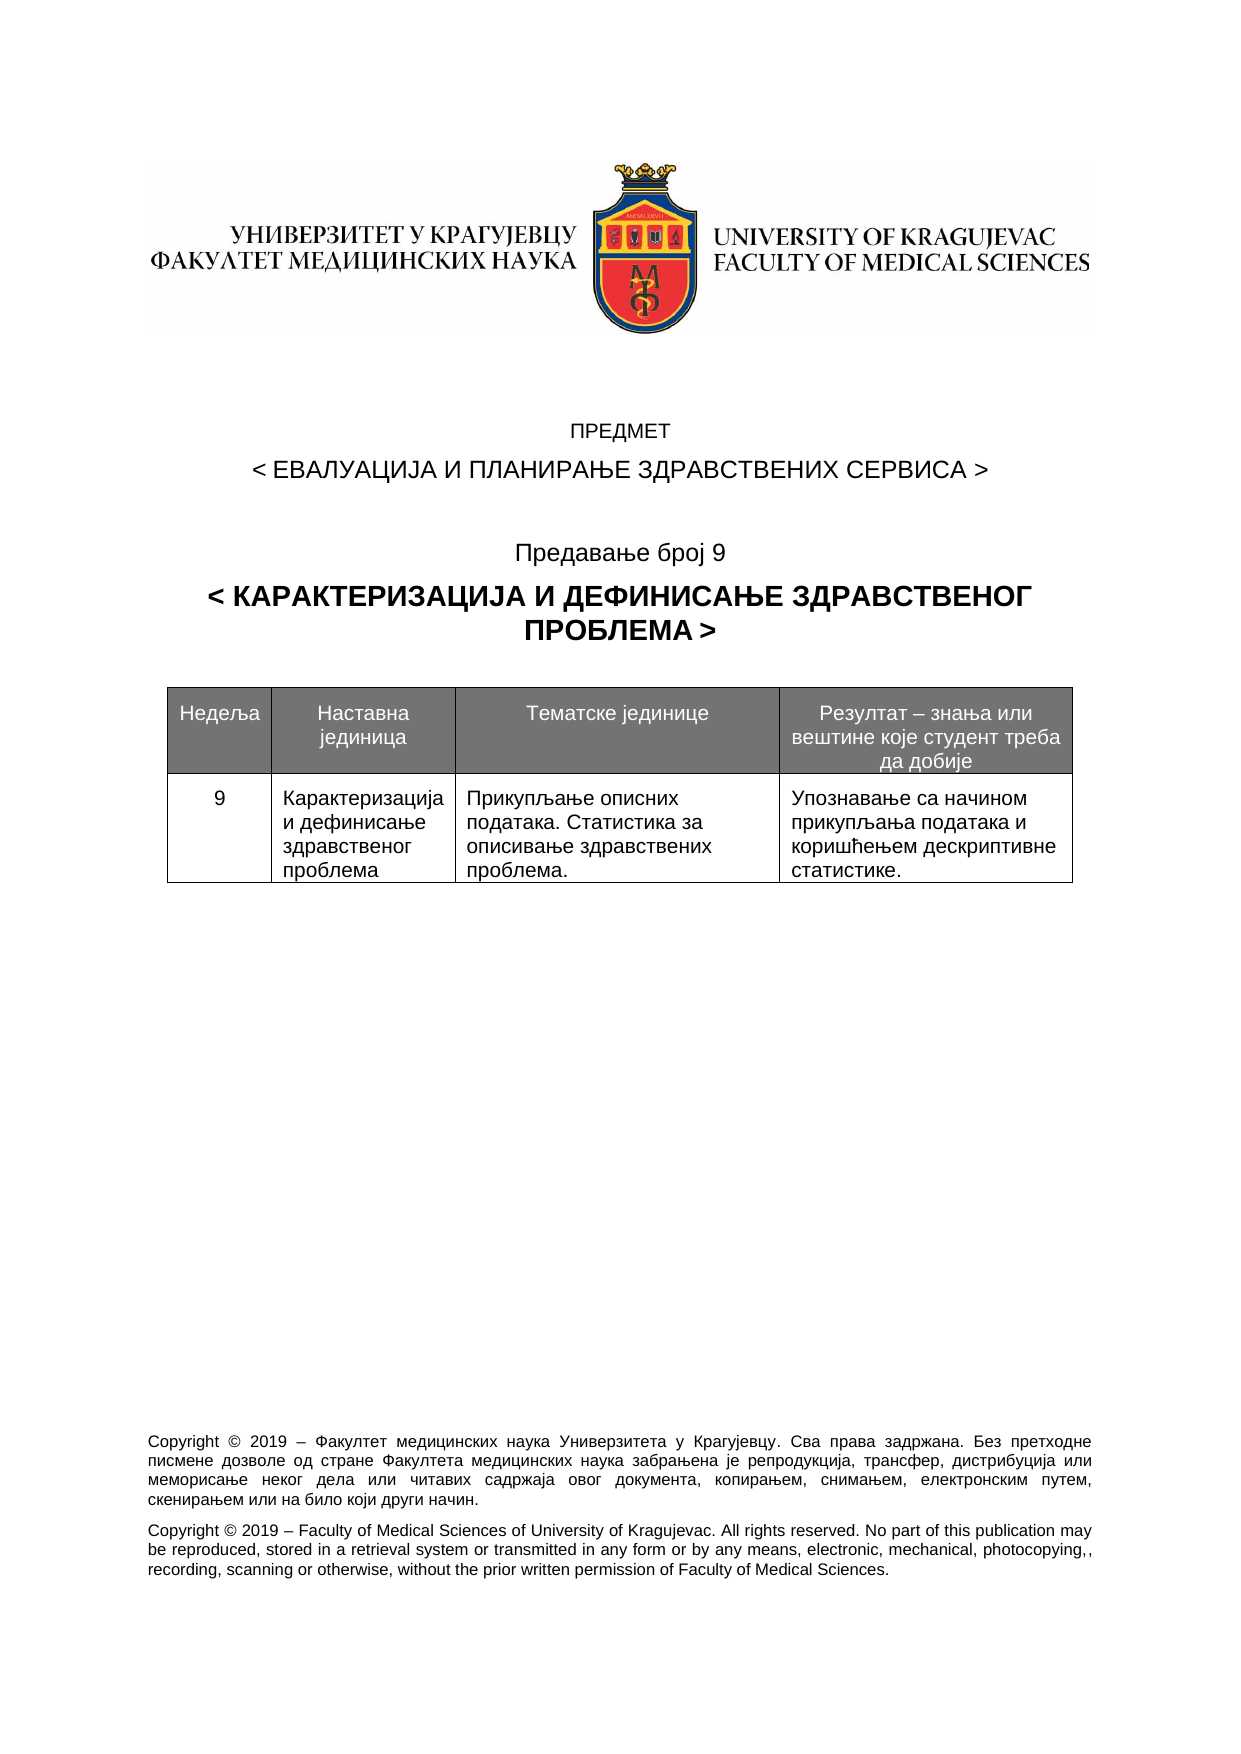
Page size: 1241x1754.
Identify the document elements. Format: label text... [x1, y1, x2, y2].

table_cell Прикупљање описних података. Статистика за описивање здравствених проблема. [456, 774, 779, 882]
table_header Наставна јединица [272, 688, 455, 773]
text Предавање број 9 [148, 538, 1092, 566]
text Copyright © 2019 – Faculty of Medical Sciences of . All rights reserved. No part of this publication may be reproduced, stored in a retrieval system or transmitted in any form or by any means, electronic, mechanical, photocopying,, recording, scanning or otherwise, without the prior written permission of Faculty of Medical Sciences. [148, 1521, 1092, 1578]
table_header Тематске јединице [456, 688, 779, 773]
table_cell Карактеризација и дефинисање здравственог проблема [272, 774, 455, 882]
text ПРЕДМЕТ [148, 419, 1092, 443]
table_cell 9 [168, 774, 271, 882]
text < КАРАКТЕРИЗАЦИЈА И ДЕФИНИСАЊЕ ЗДРАВСТВЕНОГ ПРОБЛЕМА > [148, 579, 1092, 646]
table_header Резултат – знања или вештине које студент треба да добије [780, 688, 1072, 773]
table_header Недеља [168, 688, 271, 773]
picture [151, 162, 1089, 334]
table_cell Упознавање са начином прикупљања података и коришћењем дескриптивне статистике. [780, 774, 1072, 882]
text < ЕВАЛУАЦИЈА И ПЛАНИРАЊЕ ЗДРАВСТВЕНИХ СЕРВИСА > [148, 455, 1092, 484]
text Copyright © 2019 – Факултет медицинских наука Универзитета у Крагујевцу. Сва права задржана. Без претходне писмене дозволе од стране Факултета медицинских наука забрањена је репродукција, трансфер, дистрибуција или меморисање неког дела или читавих садржаја овог документа, копирањем, снимањем, електронским путем, скенирањем или на било који други начин. [148, 1432, 1092, 1508]
